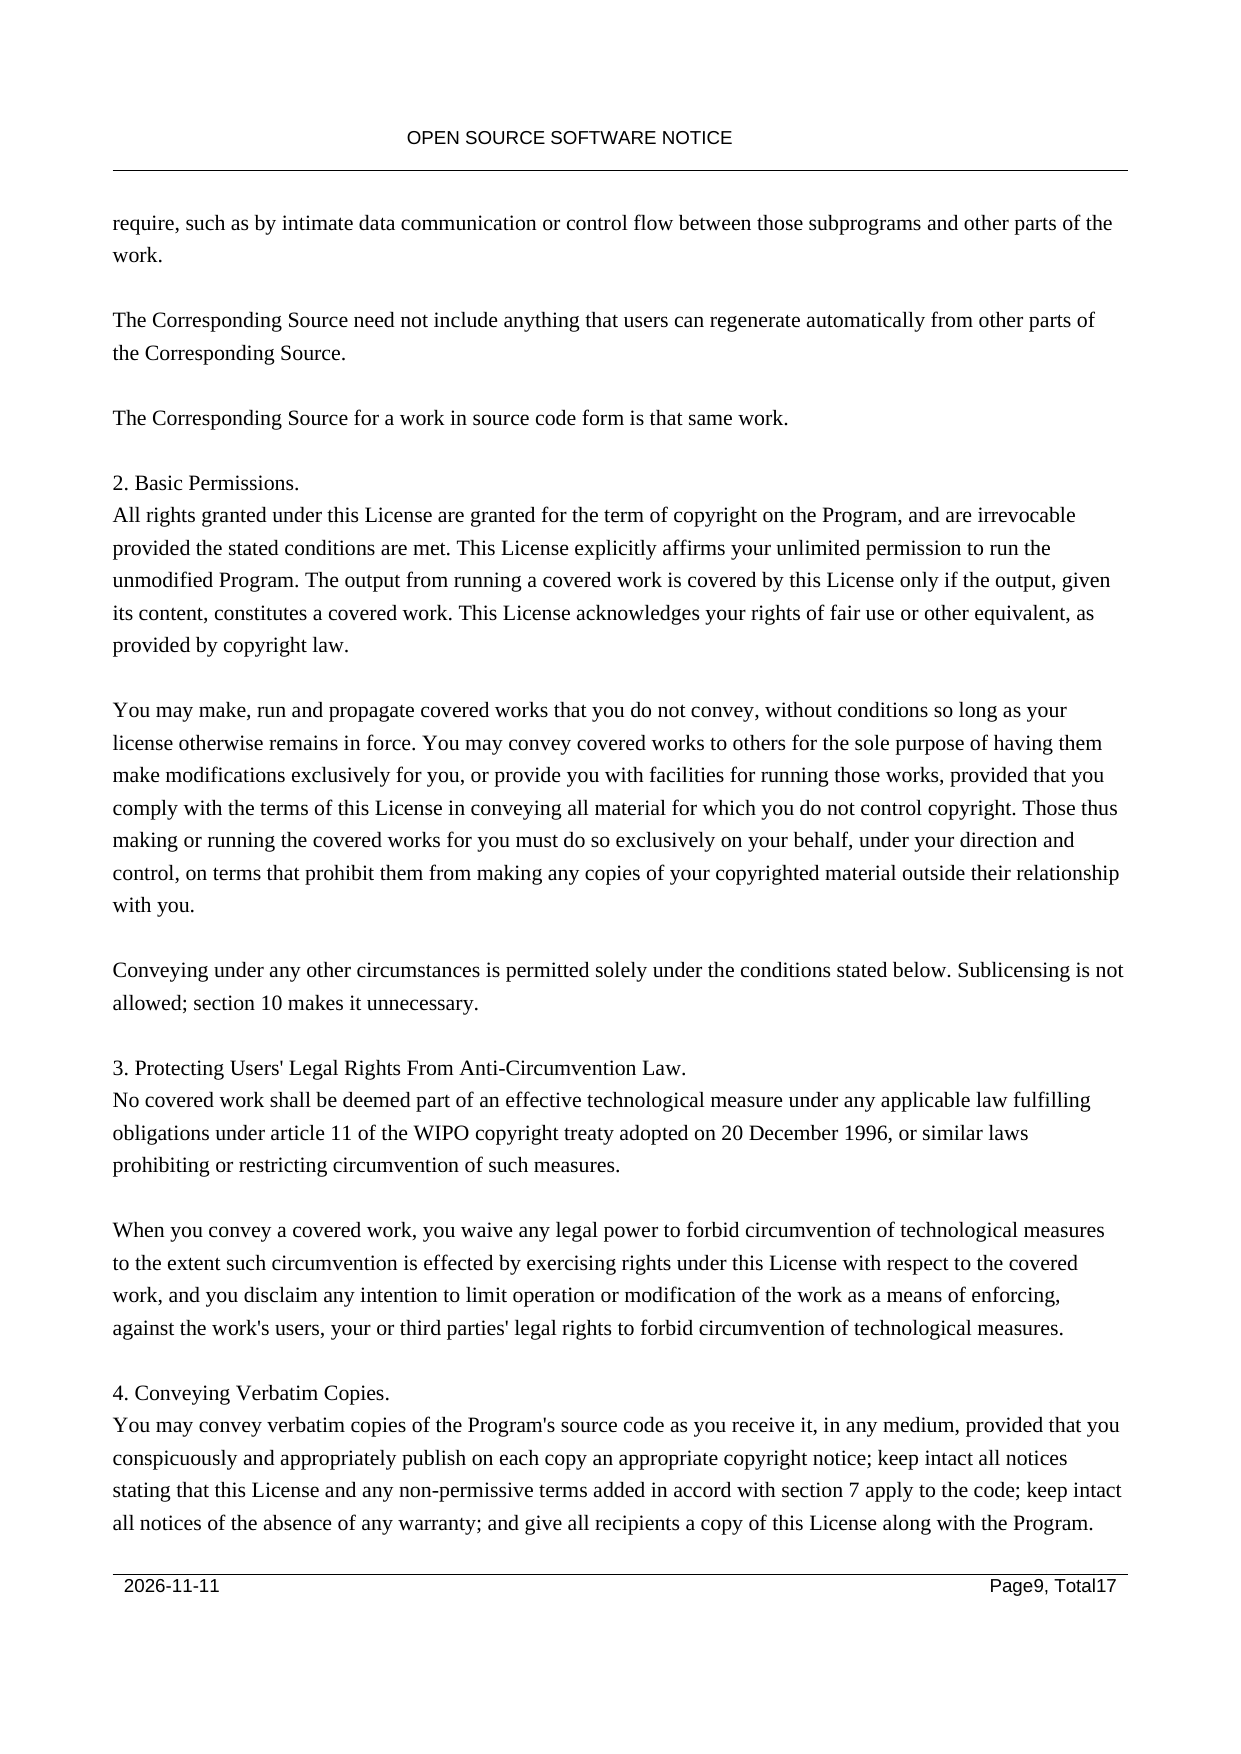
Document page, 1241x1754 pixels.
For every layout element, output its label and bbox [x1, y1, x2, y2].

text [112, 206, 1128, 1539]
